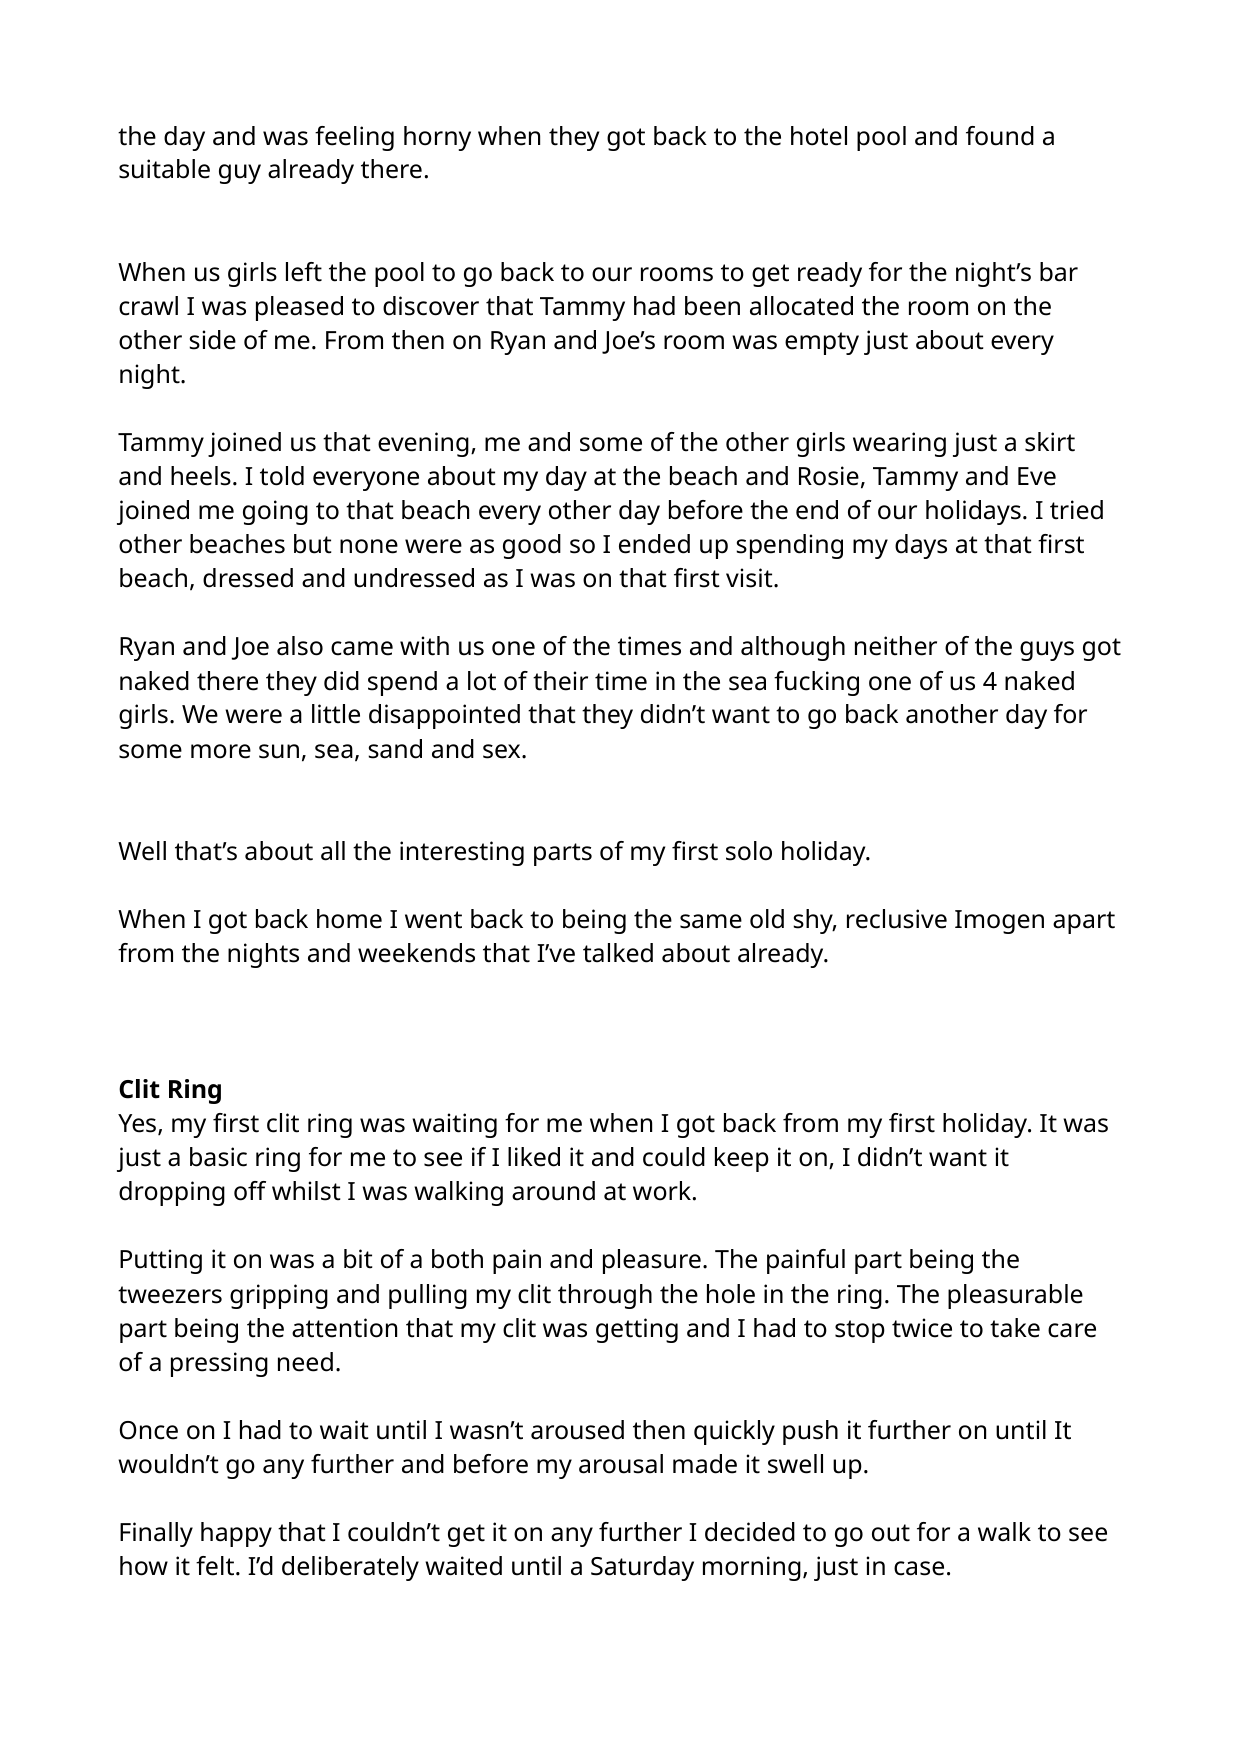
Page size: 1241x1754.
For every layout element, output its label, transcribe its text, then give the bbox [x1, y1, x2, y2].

text Tammy joined us that evening, me and some of the other girls wearing just a skirt and heels. I told everyone about my day at the beach and Rosie, Tammy and Eve joined me going to that beach every other day before the end of our holidays. I tried other beaches but none were as good so I ended up spending my days at that first beach, dressed and undressed as I was on that first visit. [118, 425, 1122, 595]
text Putting it on was a bit of a both pain and pleasure. The painful part being the tweezers gripping and pulling my clit through the hole in the ring. The pleasurable part being the attention that my clit was getting and I had to stop twice to take care of a pressing need. [118, 1242, 1122, 1378]
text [118, 118, 1122, 186]
text Clit Ring [118, 1072, 1122, 1106]
text Well that’s about all the interesting parts of my first solo holiday. [118, 833, 1122, 867]
text When I got back home I went back to being the same old shy, reclusive Imogen apart from the nights and weekends that I’ve talked about already. [118, 902, 1122, 970]
text Yes, my first clit ring was waiting for me when I got back from my first holiday. It was just a basic ring for me to see if I liked it and could keep it on, I didn’t want it dropping off whilst I was walking around at work. [118, 1106, 1122, 1208]
text Ryan and Joe also came with us one of the times and although neither of the guys got naked there they did spend a lot of their time in the sea fucking one of us 4 naked girls. We were a little disappointed that they didn’t want to go back another day for some more sun, sea, sand and sex. [118, 629, 1122, 765]
text Finally happy that I couldn’t get it on any further I decided to go out for a walk to see how it felt. I’d deliberately waited until a Saturday morning, just in case. [118, 1515, 1122, 1583]
text Once on I had to wait until I wasn’t aroused then quickly push it further on until It wouldn’t go any further and before my arousal made it swell up. [118, 1412, 1122, 1481]
text When us girls left the pool to go back to our rooms to get ready for the night’s bar crawl I was pleased to discover that Tammy had been allocated the room on the other side of me. From then on Ryan and Joe’s room was empty just about every night. [118, 254, 1122, 391]
